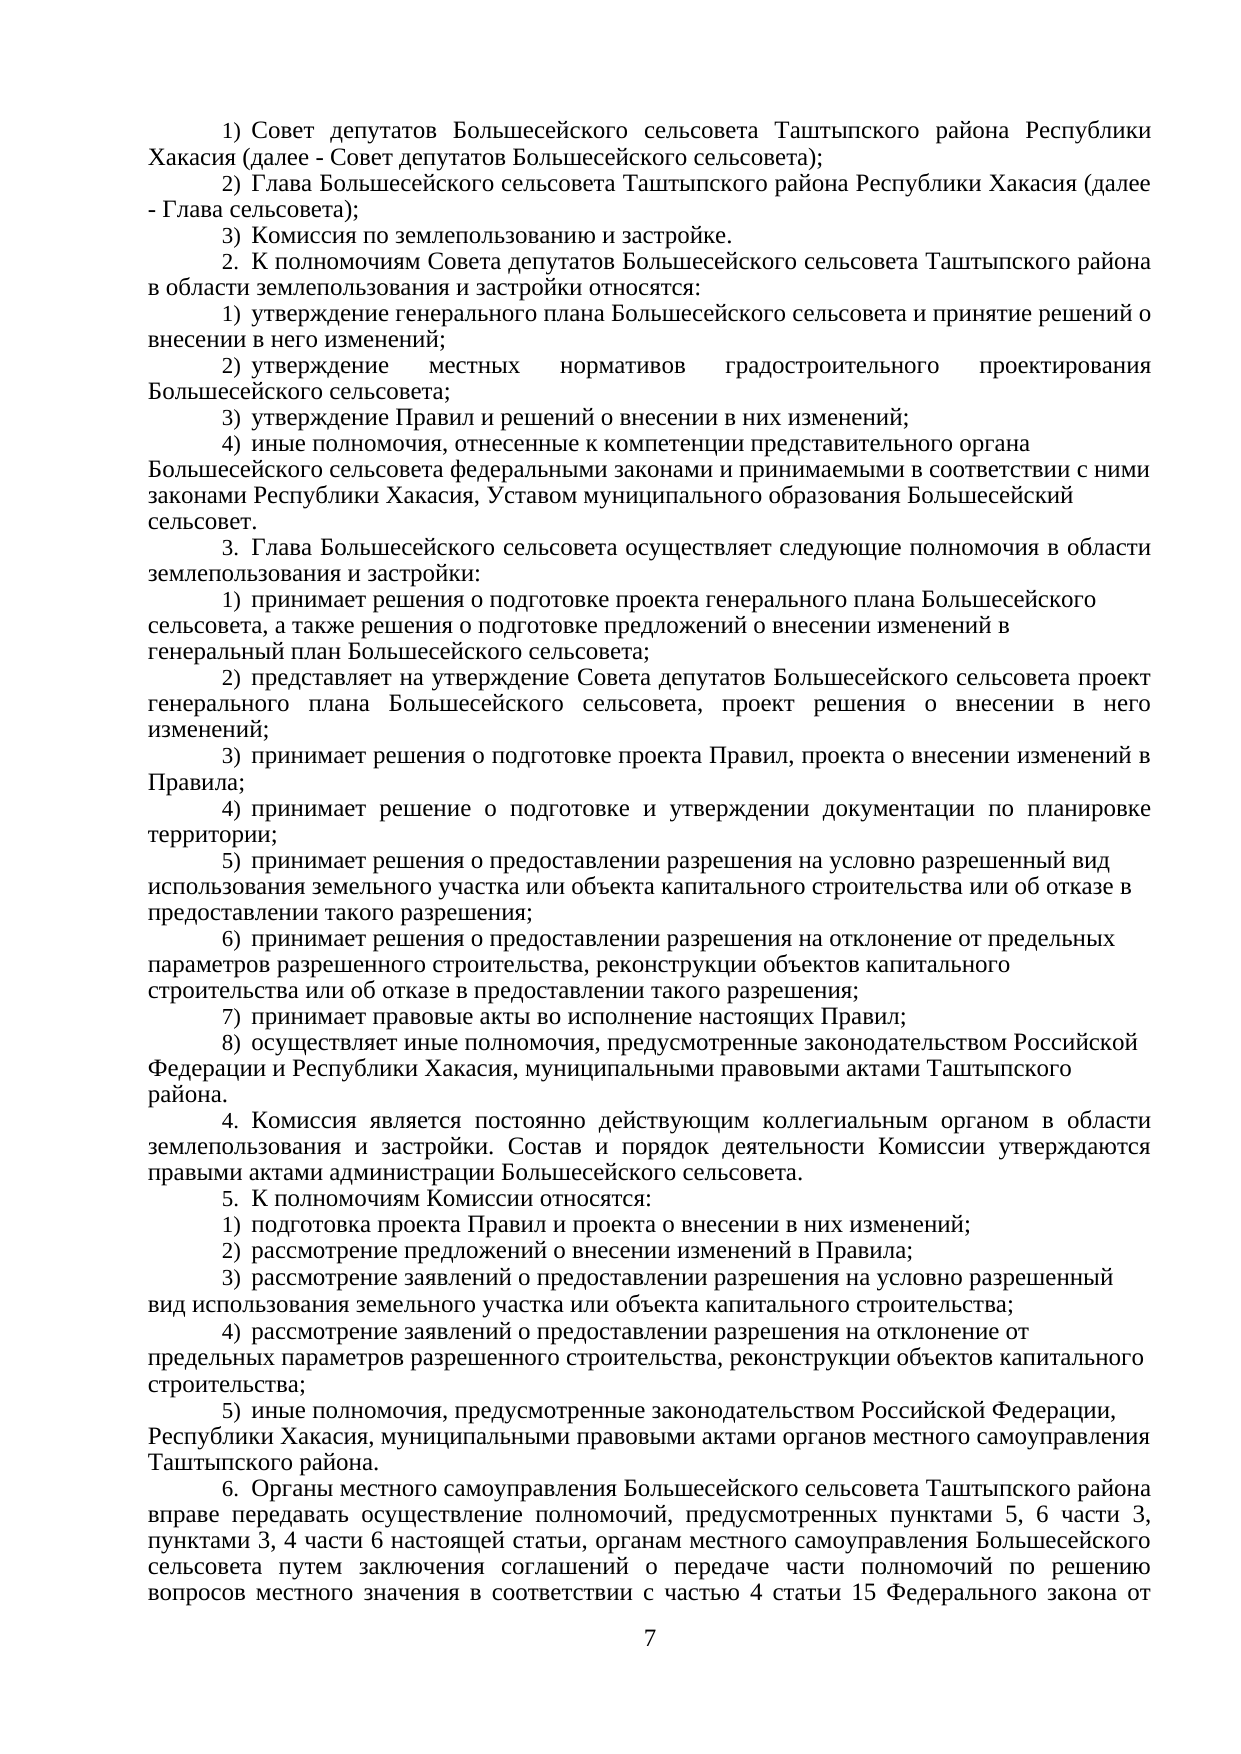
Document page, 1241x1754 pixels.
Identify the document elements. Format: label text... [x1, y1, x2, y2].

list К полномочиям Совета депутатов Большесейского сельсовета Таштыпского района в области землепользования и застройки относятся: [148, 248, 1152, 300]
list принимает правовые акты во исполнение настоящих Правил; [148, 1003, 1152, 1029]
list Глава Большесейского сельсовета Таштыпского района Республики Хакасия (далее - Глава сельсовета); [148, 170, 1152, 222]
list рассмотрение заявлений о предоставлении разрешения на условно разрешенный вид использования земельного участка или объекта капитального строительства; [148, 1264, 1152, 1318]
list Совет депутатов Большесейского сельсовета Таштыпского района Республики Хакасия (далее - Совет депутатов Большесейского сельсовета); [148, 118, 1152, 170]
list принимает решения о предоставлении разрешения на отклонение от предельных параметров разрешенного строительства, реконструкции объектов капитального строительства или об отказе в предоставлении такого разрешения; [148, 925, 1152, 1003]
list рассмотрение предложений о внесении изменений в Правила; [148, 1238, 1152, 1264]
list осуществляет иные полномочия, предусмотренные законодательством Российской Федерации и Республики Хакасия, муниципальными правовыми актами Таштыпского района. [148, 1029, 1152, 1108]
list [148, 1475, 1152, 1606]
list утверждение генерального плана Большесейского сельсовета и принятие решений о внесении в него изменений; [148, 300, 1152, 352]
list утверждение Правил и решений о внесении в них изменений; [148, 404, 1152, 431]
list иные полномочия, отнесенные к компетенции представительного органа Большесейского сельсовета федеральными законами и принимаемыми в соответствии с ними законами Республики Хакасия, Уставом муниципального образования Большесейский сельсовет. [148, 431, 1152, 535]
list принимает решения о подготовке проекта Правил, проекта о внесении изменений в Правила; [148, 743, 1152, 795]
list Комиссия является постоянно действующим коллегиальным органом в области землепользования и застройки. Состав и порядок деятельности Комиссии утверждаются правыми актами администрации Большесейского сельсовета. [148, 1108, 1152, 1186]
list рассмотрение заявлений о предоставлении разрешения на отклонение от предельных параметров разрешенного строительства, реконструкции объектов капитального строительства; [148, 1318, 1152, 1397]
list подготовка проекта Правил и проекта о внесении в них изменений; [148, 1212, 1152, 1238]
list принимает решения о предоставлении разрешения на условно разрешенный вид использования земельного участка или объекта капитального строительства или об отказе в предоставлении такого разрешения; [148, 847, 1152, 925]
list Комиссия по землепользованию и застройке. [148, 222, 1152, 248]
list иные полномочия, предусмотренные законодательством Российской Федерации, Республики Хакасия, муниципальными правовыми актами органов местного самоуправления Таштыпского района. [148, 1397, 1152, 1475]
list представляет на утверждение Совета депутатов Большесейского сельсовета проект генерального плана Большесейского сельсовета, проект решения о внесении в него изменений; [148, 665, 1152, 743]
list Глава Большесейского сельсовета осуществляет следующие полномочия в области землепользования и застройки: [148, 535, 1152, 587]
list принимает решения о подготовке проекта генерального плана Большесейского сельсовета, а также решения о подготовке предложений о внесении изменений в генеральный план Большесейского сельсовета; [148, 587, 1152, 665]
list утверждение местных нормативов градостроительного проектирования Большесейского сельсовета; [148, 352, 1152, 404]
list К полномочиям Комиссии относятся: [148, 1186, 1152, 1212]
list принимает решение о подготовке и утверждении документации по планировке территории; [148, 795, 1152, 847]
